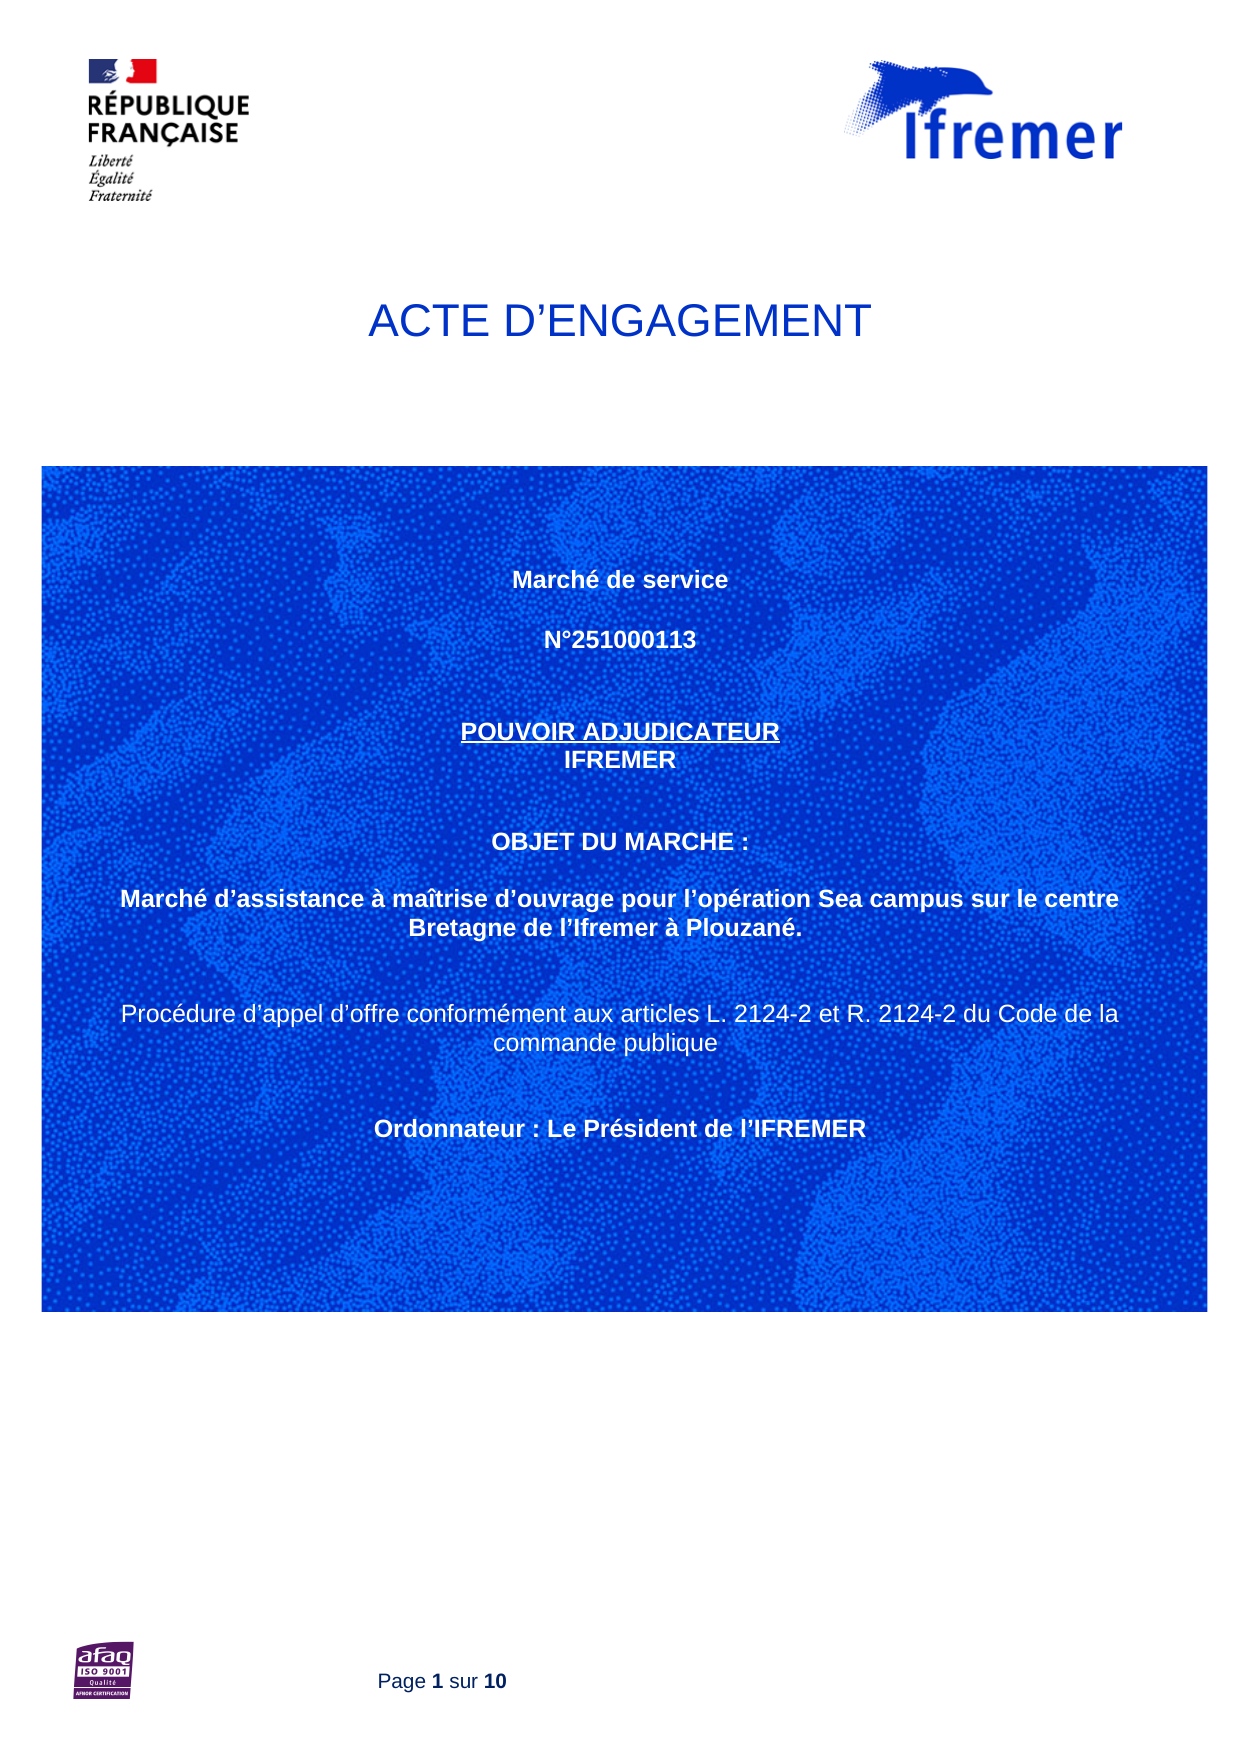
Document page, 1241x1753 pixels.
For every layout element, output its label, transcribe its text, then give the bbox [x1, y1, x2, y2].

text Marché de service [89, 565, 1122, 594]
text POUVOIR ADJUDICATEUR [89, 717, 1122, 745]
text N°251000113 [89, 625, 1122, 654]
text IFREMER [89, 745, 1122, 774]
text OBJET DU MARCHE : [89, 827, 1122, 856]
text Marché d’assistance à maîtrise d’ouvrage pour l’opération Sea campus sur le centre Bretagne de l’Ifremer à Plouzané. [89, 884, 1122, 942]
picture [41, 466, 1208, 1312]
text Ordonnateur : Le Président de l’IFREMER [89, 1114, 1122, 1143]
picture [73, 1641, 134, 1699]
text ACTE D’ENGAGEMENT [89, 294, 1122, 347]
text Procédure d’appel d’offre conformément aux articles L. 2124-2 et R. 2124-2 du Code de la commande publique [89, 999, 1122, 1057]
picture [88, 59, 249, 201]
picture [844, 60, 1123, 159]
